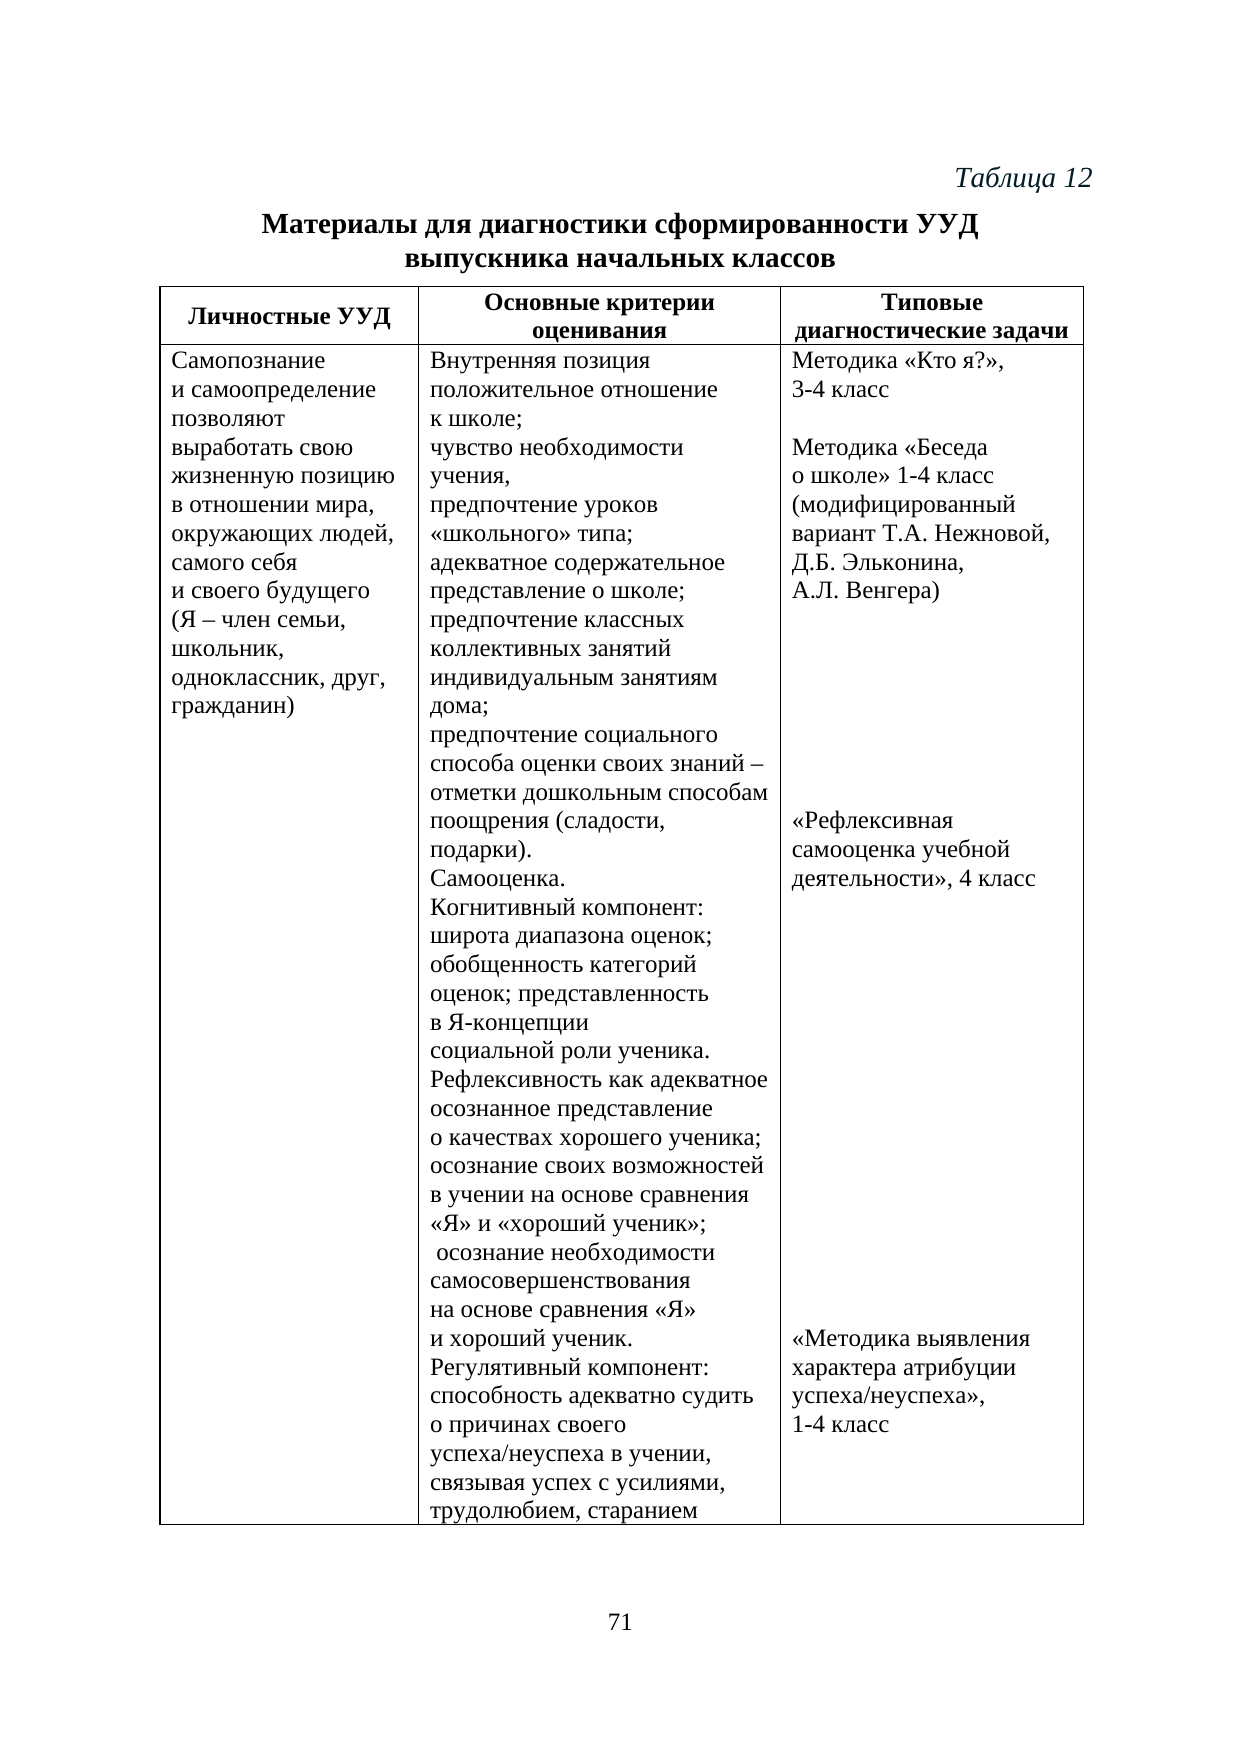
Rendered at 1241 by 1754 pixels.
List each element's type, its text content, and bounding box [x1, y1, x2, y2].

table_cell Внутренняя позиция положительное отношение к школе; чувство необходимости учения, предпочтение уроков «школьного» типа; адекватное содержательное представление о школе; предпочтение классных коллективных занятий индивидуальным занятиям дома; предпочтение социального способа оценки своих знаний – отметки дошкольным способам поощрения (сладости, подарки). Самооценка. Когнитивный компонент: широта диапазона оценок; обобщенность категорий оценок; представленность в Я-концепции социальной роли ученика. Рефлексивность как адекватное осознанное представление о качествах хорошего ученика; осознание своих возможностей в учении на основе сравнения «Я» и «хороший ученик»; осознание необходимости самосовершенствования на основе сравнения «Я» и хороший ученик. Регулятивный компонент: способность адекватно судить о причинах своего успеха/неуспеха в учении, связывая успех с усилиями, трудолюбием, старанием [419, 345, 780, 1524]
table_cell Методика «Кто я?», 3-4 класс Методика «Беседа о школе» 1-4 класс (модифицированный вариант Т.А. Нежновой, Д.Б. Эльконина, А.Л. Венгера) «Рефлексивная самооценка учебной деятельности», 4 класс «Методика выявления характера атрибуции успеха/неуспеха», 1-4 класс [781, 345, 1083, 1524]
text Материалы для диагностики сформированности УУД выпускника начальных классов [148, 206, 1092, 273]
text Таблица 12 [133, 160, 1092, 194]
table_cell Самопознание и самоопределение позволяют выработать свою жизненную позицию в отношении мира, окружающих людей, самого себя и своего будущего (Я – член семьи, школьник, одноклассник, друг, гражданин) [161, 345, 418, 1524]
table_header Личностные УУД [161, 287, 418, 344]
table_header Типовые диагностические задачи [781, 287, 1083, 344]
table_header Основные критерии оценивания [419, 287, 780, 344]
